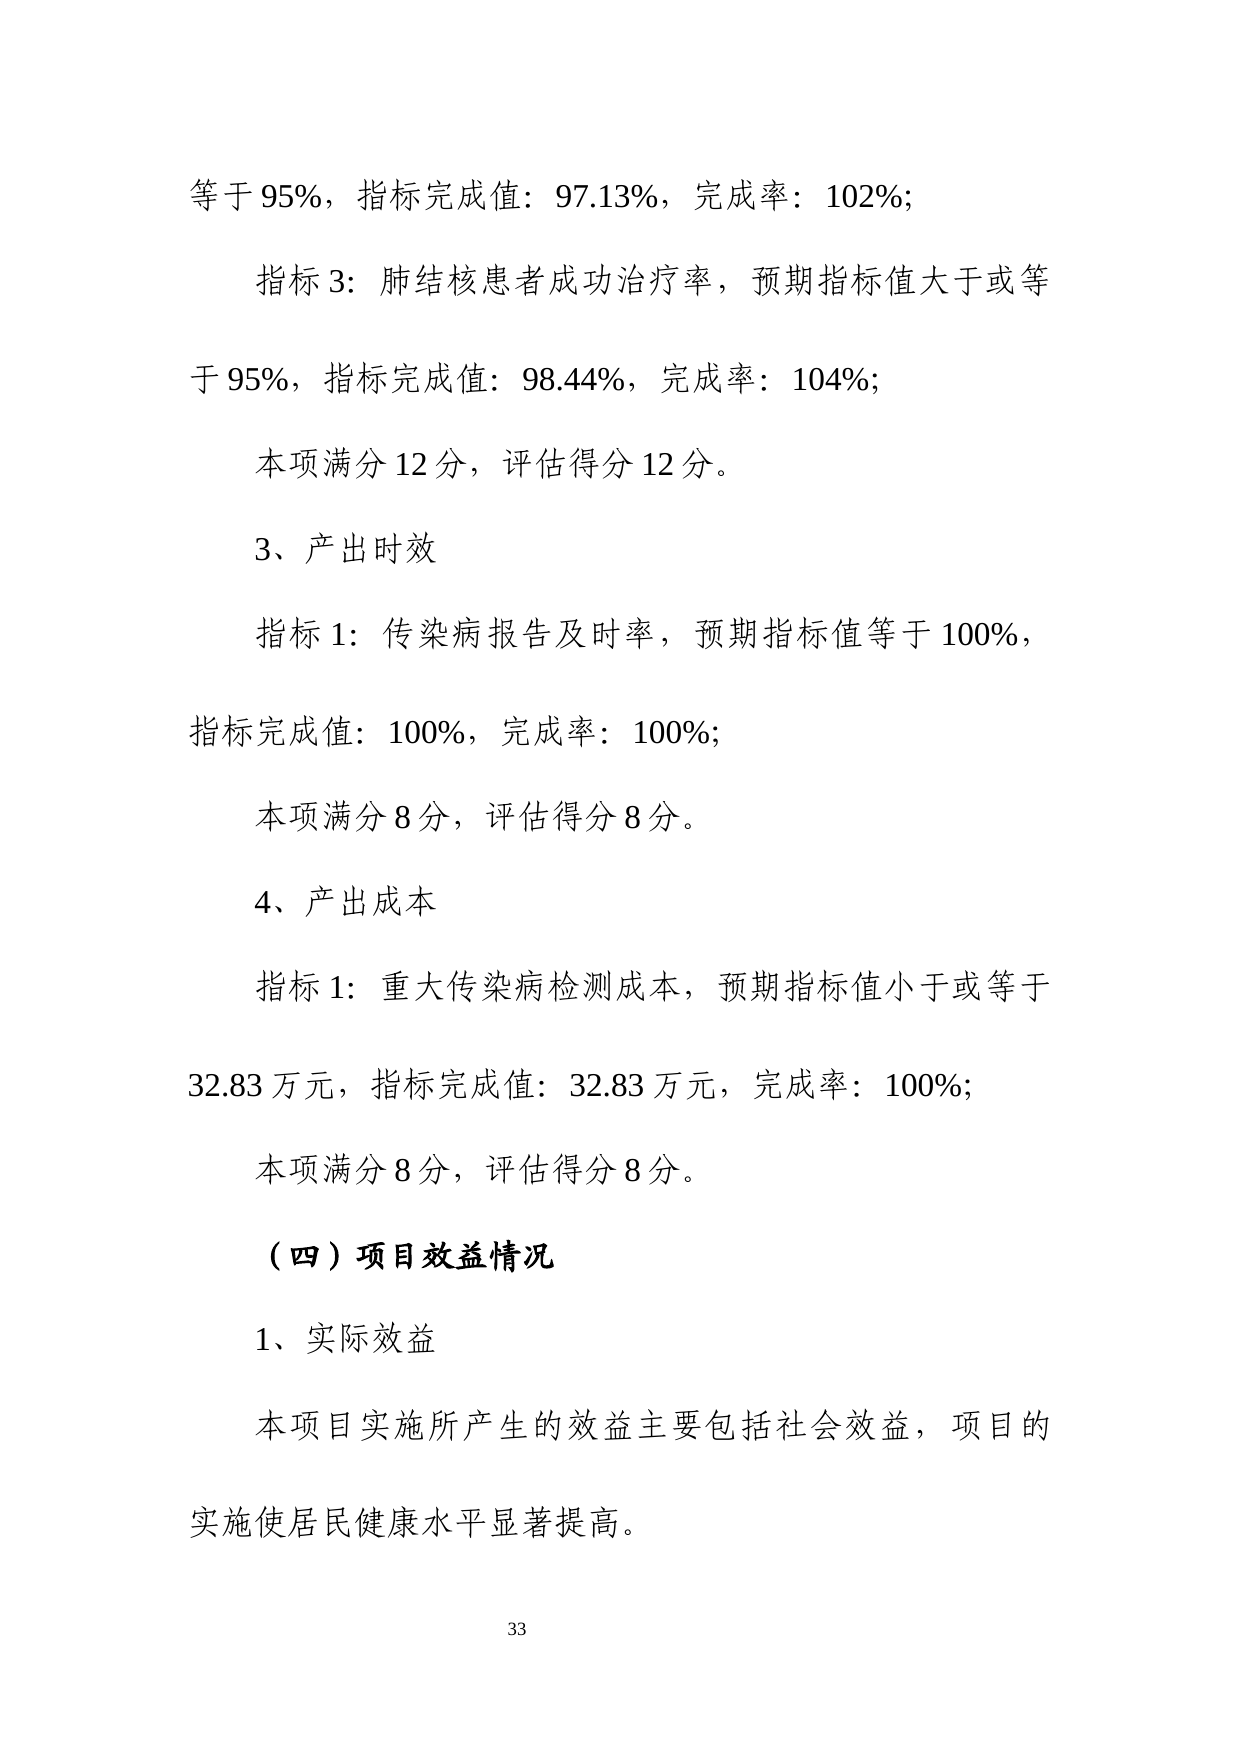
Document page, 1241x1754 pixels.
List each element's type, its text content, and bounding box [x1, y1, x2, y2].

text 3、产出时效 [187, 515, 1053, 580]
text 本项满分12分，评估得分12分。 [187, 430, 1053, 495]
text 1、实际效益 [187, 1305, 1053, 1370]
text 本项满分8分，评估得分8分。 [187, 1136, 1053, 1201]
text 本项满分8分，评估得分8分。 [187, 783, 1053, 848]
text 本项目实施所产生的效益主要包括社会效益，项目的实施使居民健康水平显著提高。 [187, 1391, 1053, 1553]
subtitle （四）项目效益情况 [187, 1221, 1053, 1286]
text 指标1：传染病报告及时率，预期指标值等于100%，指标完成值：100%，完成率：100%； [187, 600, 1053, 763]
text 指标1：重大传染病检测成本，预期指标值小于或等于32.83万元，指标完成值：32.83万元，完成率：100%； [187, 953, 1053, 1116]
text 4、产出成本 [187, 868, 1053, 933]
text 指标3：肺结核患者成功治疗率，预期指标值大于或等于95%，指标完成值：98.44%，完成率：104%； [187, 247, 1053, 410]
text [187, 162, 1053, 227]
